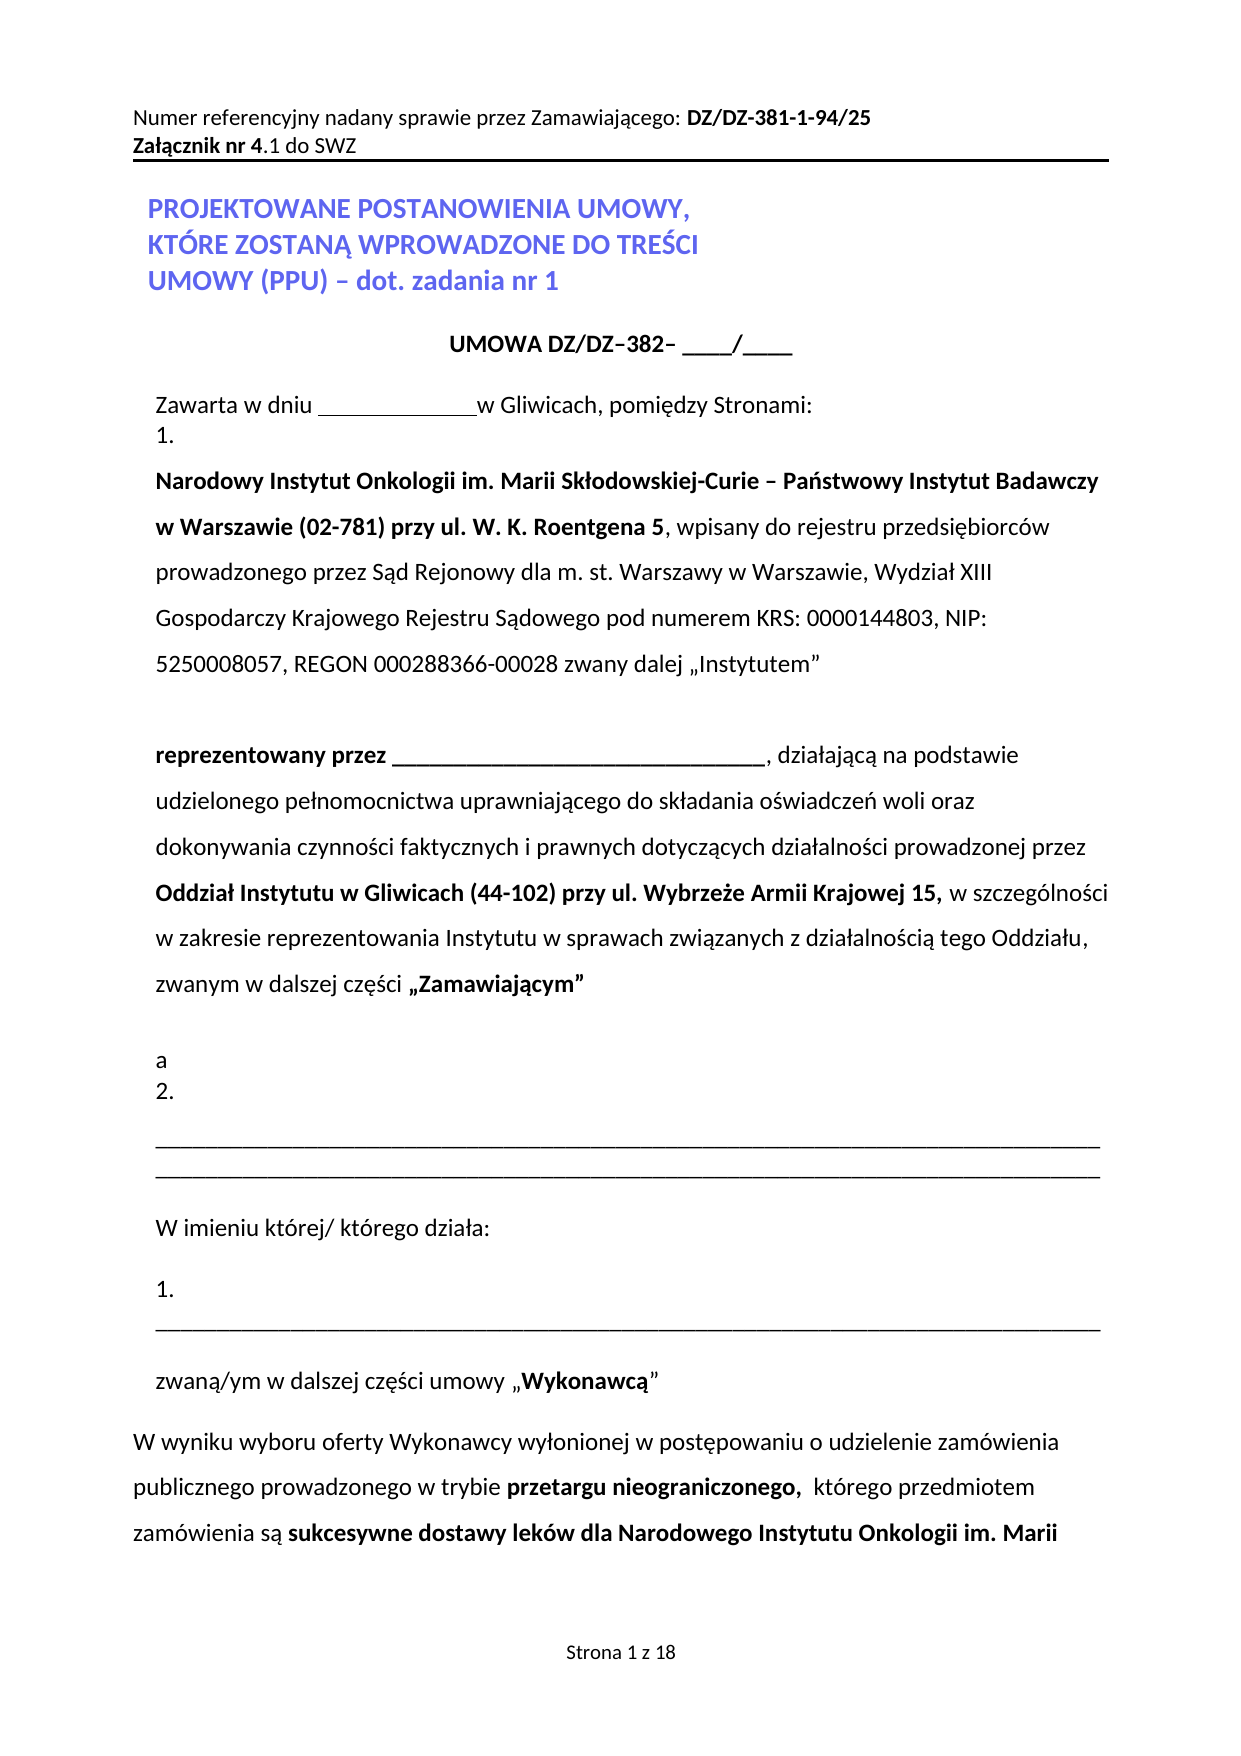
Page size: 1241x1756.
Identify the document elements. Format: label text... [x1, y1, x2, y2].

text Zawarta w dniu w Gliwicach, pomiędzy Stronami: [155, 389, 1109, 419]
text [133, 1426, 1109, 1548]
text W imieniu której/ którego działa: [155, 1212, 1109, 1243]
text UMOWA DZ/DZ–382– ____/____ [133, 328, 1109, 358]
text ________________________________________________________________________________________________________________________________________________________ [155, 1121, 1109, 1182]
text a [133, 1044, 1109, 1075]
text reprezentowany przez ______________________________, działającą na podstawie udzielonego pełnomocnictwa uprawniającego do składania oświadczeń woli oraz [155, 739, 1109, 816]
text dokonywania czynności faktycznych i prawnych dotyczących działalności prowadzonej przez Oddział Instytutu w Gliwicach (44-102) przy ul. Wybrzeże Armii Krajowej 15, w szczególności w zakresie reprezentowania Instytutu w sprawach związanych z działalnością tego Oddziału, [155, 831, 1109, 953]
subtitle PROJEKTOWANE POSTANOWIENIA UMOWY, KTÓRE ZOSTANĄ WPROWADZONE DO TREŚCI UMOWY (PPU) – dot. zadania nr 1 [148, 190, 748, 297]
text 1. _____________________________________________________________________________ [155, 1273, 1109, 1334]
text zwaną/ym w dalszej części umowy „Wykonawcą” [155, 1365, 729, 1395]
text zwanym w dalszej części „Zamawiającym” [155, 968, 1109, 999]
text Narodowy Instytut Onkologii im. Marii Skłodowskiej-Curie – Państwowy Instytut Badawczy w Warszawie (02-781) przy ul. W. K. Roentgena 5, wpisany do rejestru przedsiębiorców prowadzonego przez Sąd Rejonowy dla m. st. Warszawy w Warszawie, Wydział XIII Gospodarczy Krajowego Rejestru Sądowego pod numerem KRS: 0000144803, NIP: 5250008057, REGON 000288366-00028 zwany dalej „Instytutem” [155, 465, 1109, 678]
